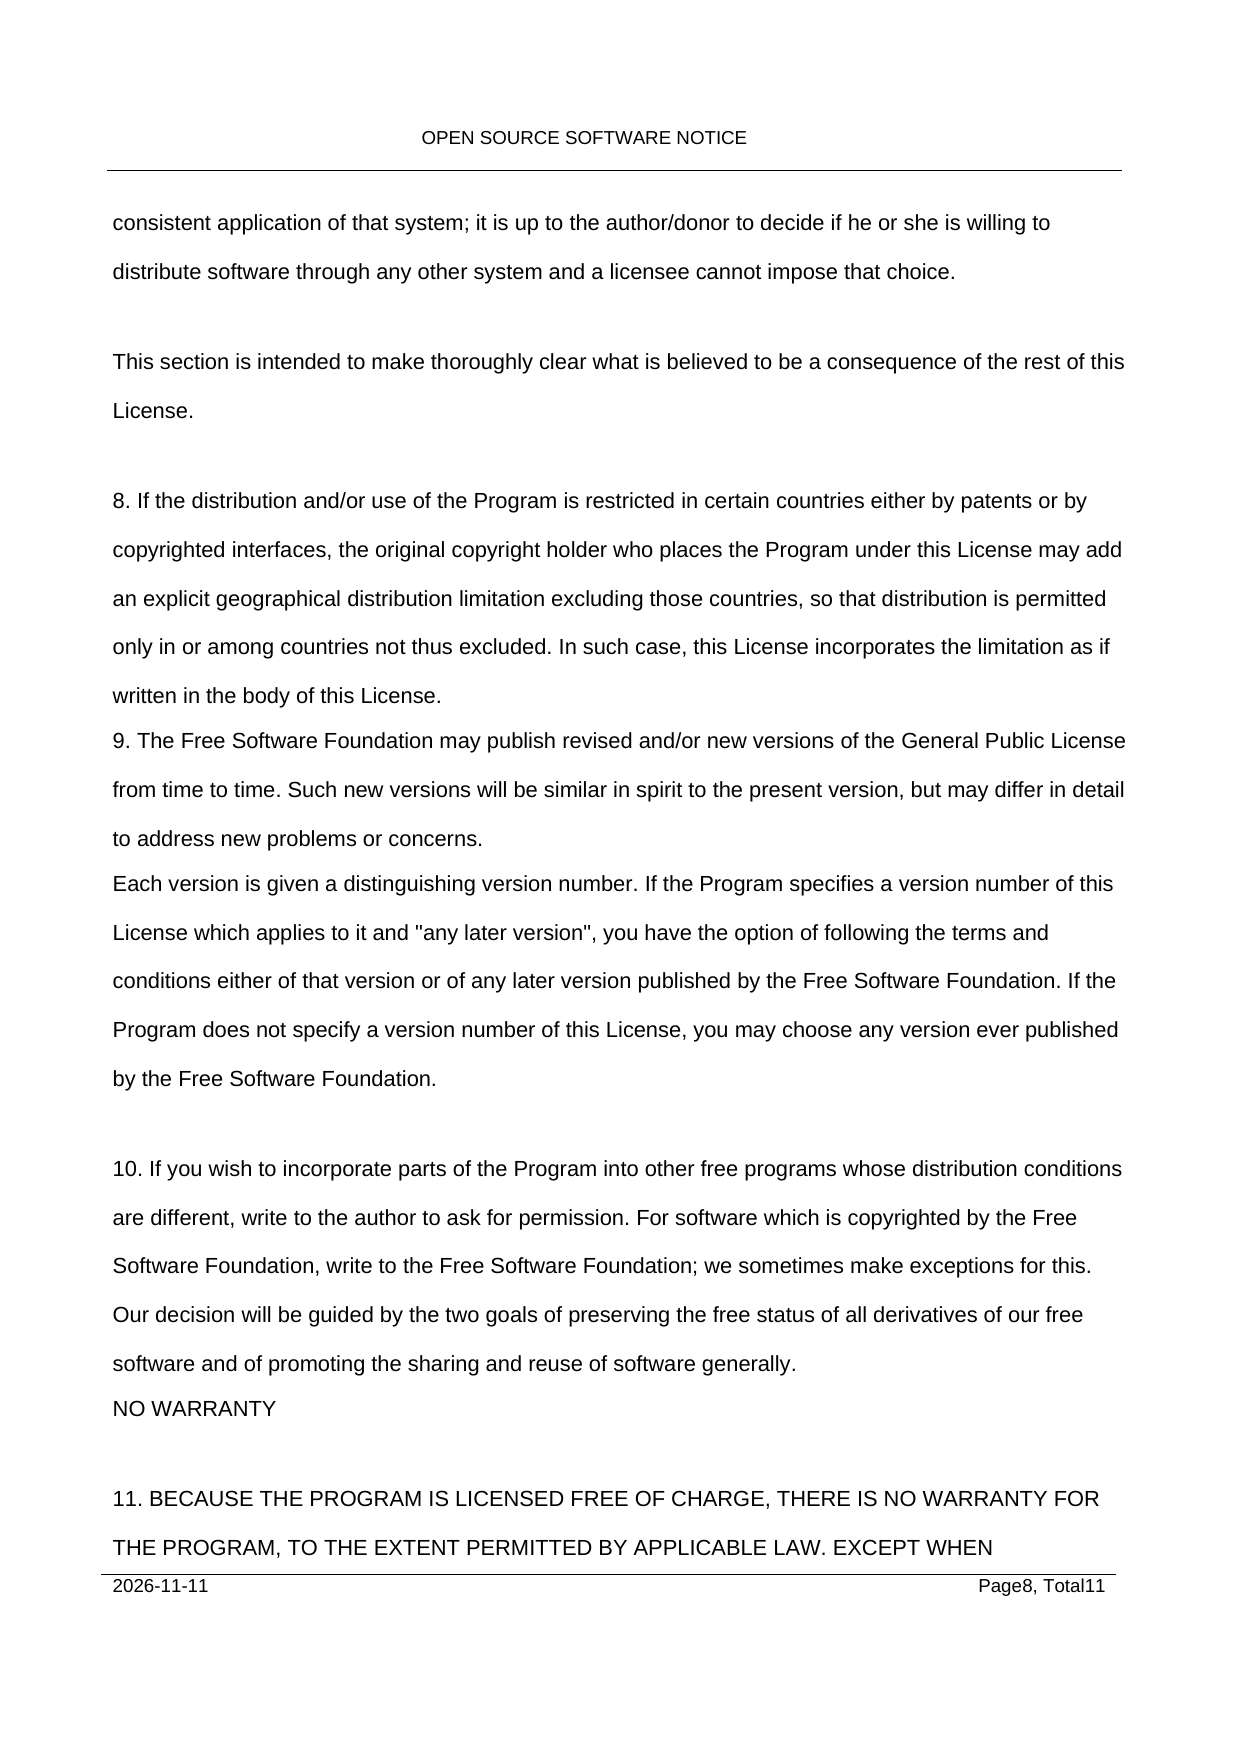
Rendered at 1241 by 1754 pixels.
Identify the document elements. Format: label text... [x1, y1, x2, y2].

text 10. If you wish to incorporate parts of the Program into other free programs whose distribution conditions are different, write to the author to ask for permission. For software which is copyrighted by the Free Software Foundation, write to the Free Software Foundation; we sometimes make exceptions for this. Our decision will be guided by the two goals of preserving the free status of all derivatives of our free software and of promoting the sharing and reuse of software generally. [112, 1152, 1128, 1380]
text 8. If the distribution and/or use of the Program is restricted in certain countries either by patents or by copyrighted interfaces, the original copyright holder who places the Program under this License may add an explicit geographical distribution limitation excluding those countries, so that distribution is permitted only in or among countries not thus excluded. In such case, this License incorporates the limitation as if written in the body of this License. [112, 484, 1128, 712]
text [112, 206, 1128, 288]
text Each version is given a distinguishing version number. If the Program specifies a version number of this License which applies to it and "any later version", you have the option of following the terms and conditions either of that version or of any later version published by the Free Software Foundation. If the Program does not specify a version number of this License, you may choose any version ever published by the Free Software Foundation. [112, 867, 1128, 1094]
text This section is intended to make thoroughly clear what is believed to be a consequence of the rest of this License. [112, 345, 1128, 427]
text 9. The Free Software Foundation may publish revised and/or new versions of the General Public License from time to time. Such new versions will be similar in spirit to the present version, but may differ in detail to address new problems or concerns. [112, 724, 1128, 854]
text NO WARRANTY [112, 1392, 1128, 1425]
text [112, 1482, 1128, 1564]
